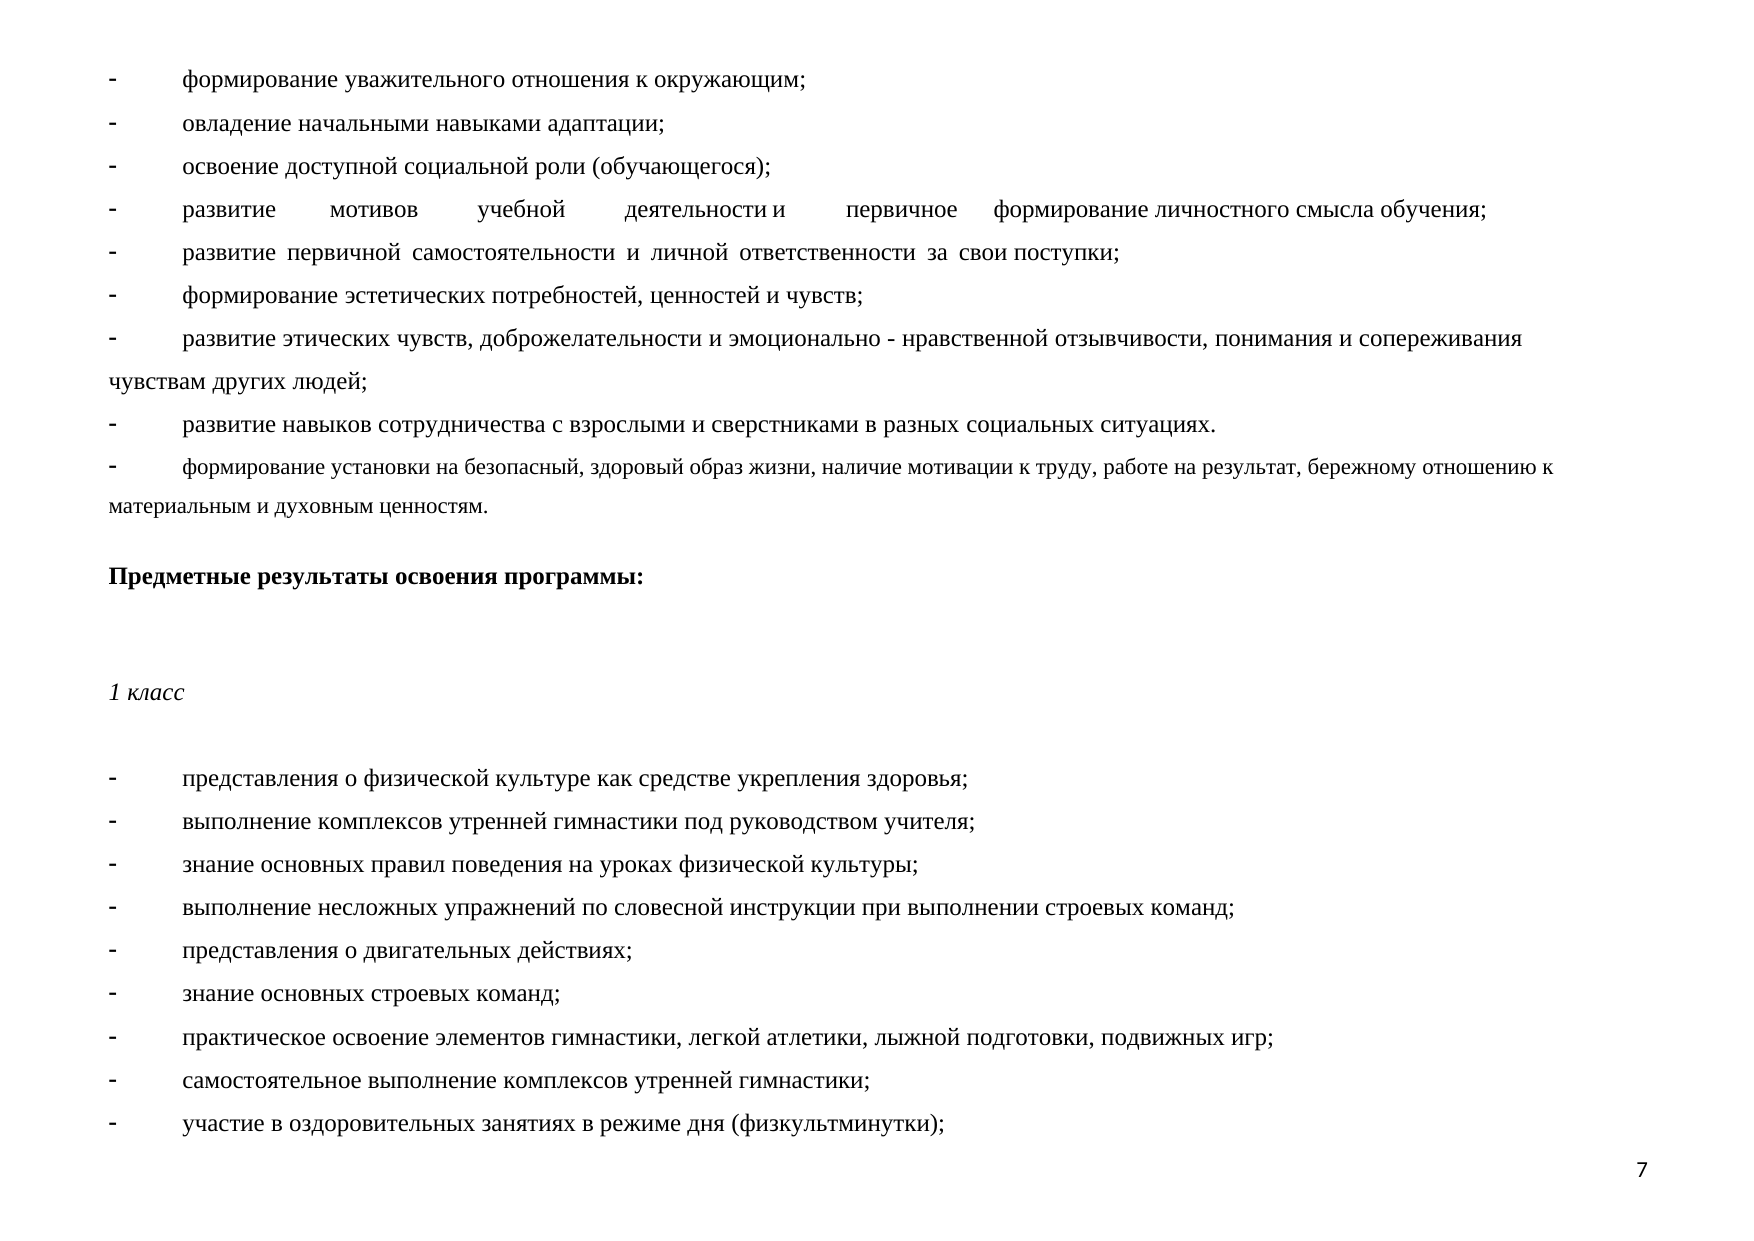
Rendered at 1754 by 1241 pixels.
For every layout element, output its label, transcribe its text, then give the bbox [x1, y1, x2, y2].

list участие в оздоровительных занятиях в режиме дня (физкультминутки); [108, 1108, 1624, 1137]
list развитие мотивов учебной деятельности и первичное формирование личностного смысла обучения; [108, 194, 1624, 223]
list представления о физической культуре как средстве укрепления здоровья; [108, 763, 1624, 792]
list освоение доступной социальной роли (обучающегося); [108, 151, 1624, 179]
list формирование установки на безопасный, здоровый образ жизни, наличие мотивации к труду, работе на результат, бережному отношению к материальным и духовным ценностям. [108, 453, 1624, 519]
list формирование уважительного отношения к окружающим; [108, 64, 1624, 93]
list знание основных правил поведения на уроках физической культуры; [108, 849, 1624, 878]
list развитие навыков сотрудничества с взрослыми и сверстниками в разных социальных ситуациях. [108, 409, 1624, 438]
list практическое освоение элементов гимнастики, легкой атлетики, лыжной подготовки, подвижных игр; [108, 1022, 1624, 1050]
text Предметные результаты освоения программы: [108, 561, 1624, 590]
list выполнение несложных упражнений по словесной инструкции при выполнении строевых команд; [108, 892, 1624, 921]
list знание основных строевых команд; [108, 978, 1624, 1007]
list овладение начальными навыками адаптации; [108, 108, 1624, 136]
list развитие этических чувств, доброжелательности и эмоционально - нравственной отзывчивости, понимания и сопереживания чувствам других людей; [108, 323, 1624, 395]
list представления о двигательных действиях; [108, 935, 1624, 964]
list развитие первичной самостоятельности и личной ответственности за свои поступки; [108, 237, 1624, 266]
list выполнение комплексов утренней гимнастики под руководством учителя; [108, 806, 1624, 835]
text 1 класс [108, 677, 1624, 705]
list самостоятельное выполнение комплексов утренней гимнастики; [108, 1065, 1624, 1093]
list формирование эстетических потребностей, ценностей и чувств; [108, 280, 1624, 309]
